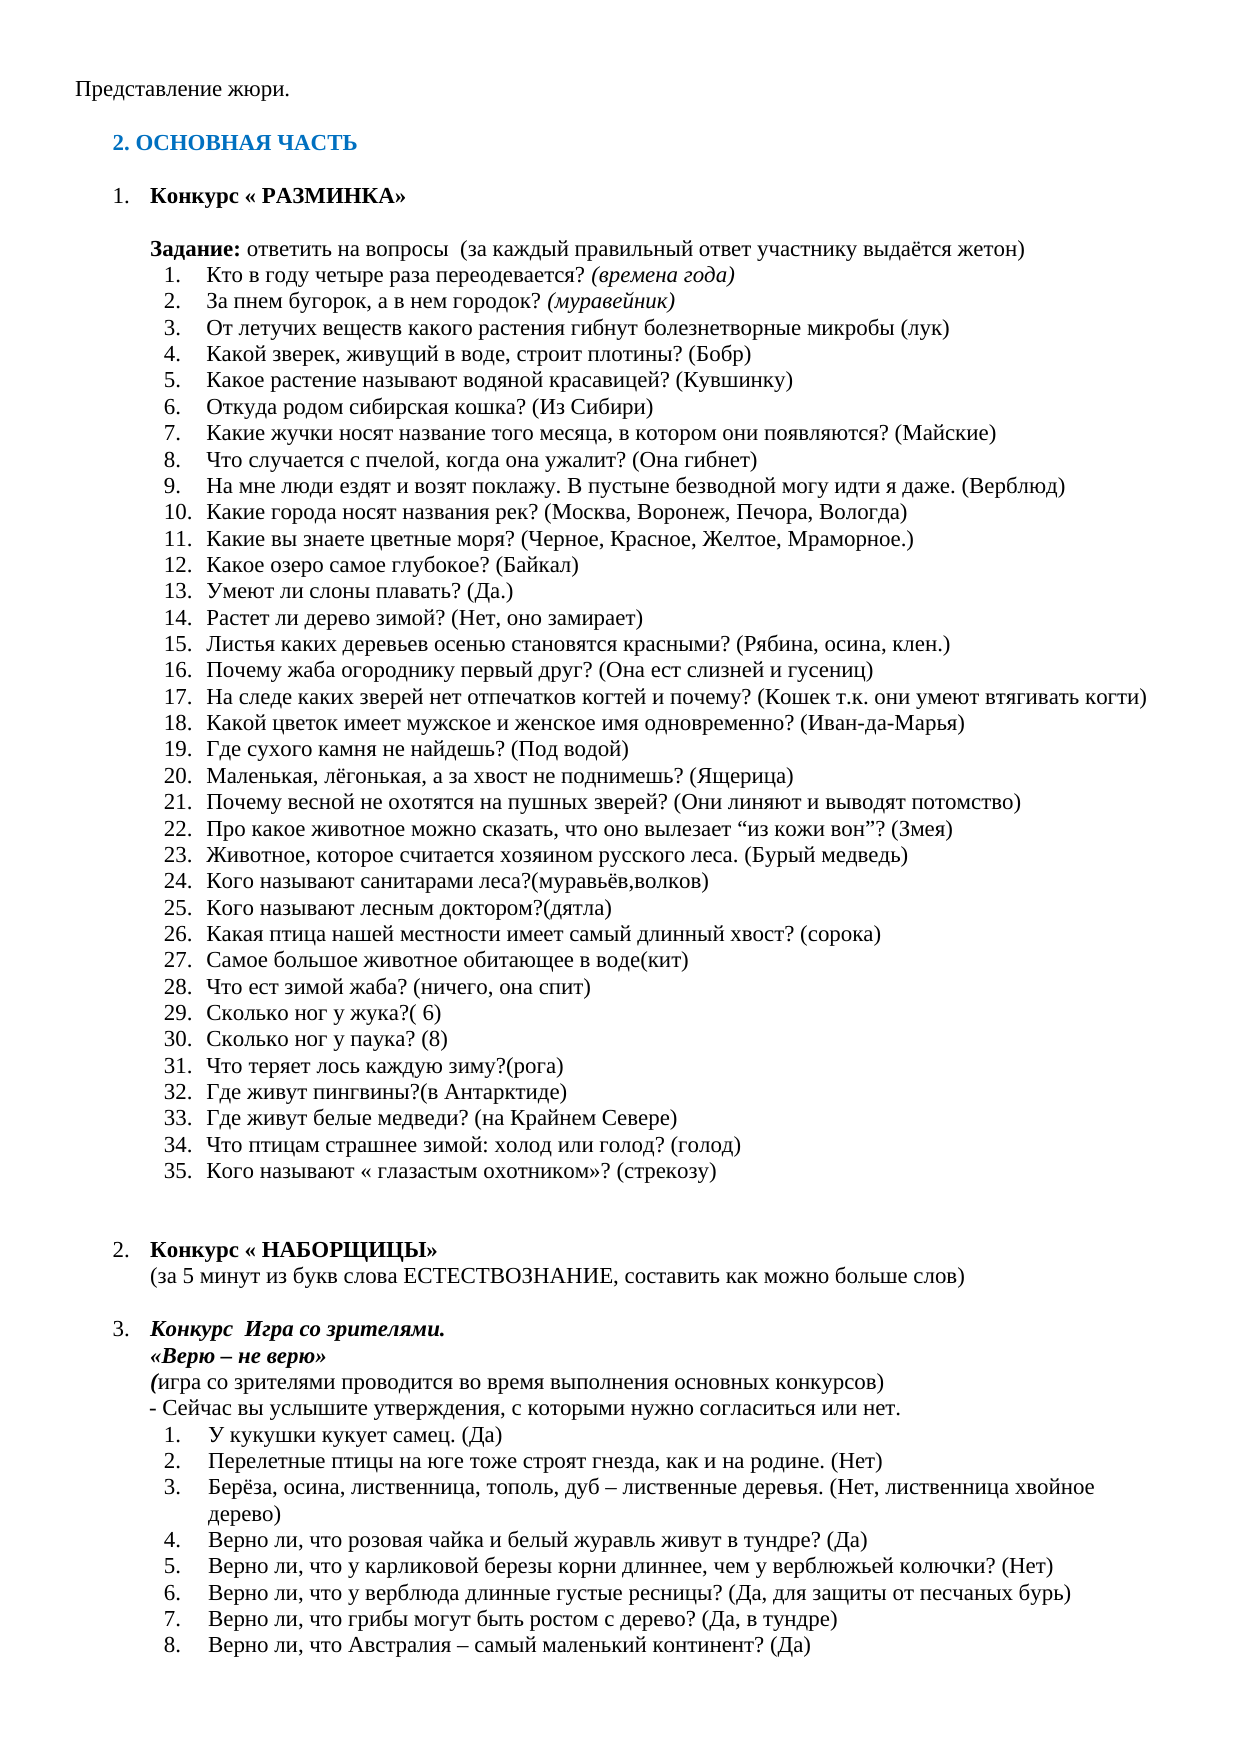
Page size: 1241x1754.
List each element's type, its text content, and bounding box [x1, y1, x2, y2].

list «Верю – не верю» [150, 1342, 1165, 1368]
list У кукушки кукует самец. (Да) [164, 1421, 1165, 1447]
list Кого называют лесным доктором?(дятла) [164, 894, 1165, 920]
list Где сухого камня не найдешь? (Под водой) [164, 736, 1165, 762]
list Что ест зимой жаба? (ничего, она спит) [164, 973, 1165, 999]
list Кто в году четыре раза переодевается? (времена года) [164, 261, 1165, 287]
list На мне люди ездят и возят поклажу. В пустыне безводной могу идти я даже. (Верблюд) [164, 472, 1165, 498]
list Какие города носят названия рек? (Москва, Воронеж, Печора, Вологда) [164, 498, 1165, 525]
list Какие жучки носят название того месяца, в котором они появляются? (Майские) [164, 419, 1165, 446]
list Откуда родом сибирская кошка? (Из Сибири) [164, 393, 1165, 419]
list (за 5 минут из букв слова ЕСТЕСТВОЗНАНИЕ, составить как можно больше слов) [150, 1263, 1165, 1289]
list Почему весной не охотятся на пушных зверей? (Они линяют и выводят потомство) [164, 788, 1165, 814]
list Перелетные птицы на юге тоже строят гнезда, как и на родине. (Нет) [164, 1447, 1165, 1473]
list Самое большое животное обитающее в воде(кит) [164, 946, 1165, 973]
list Конкурс Игра со зрителями. [112, 1315, 1165, 1342]
list Умеют ли слоны плавать? (Да.) [164, 577, 1165, 604]
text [75, 75, 1165, 129]
list (игра со зрителями проводится во время выполнения основных конкурсов) [150, 1368, 1165, 1394]
list Маленькая, лёгонькая, а за хвост не поднимешь? (Ящерица) [164, 762, 1165, 788]
list Листья каких деревьев осенью становятся красными? (Рябина, осина, клен.) [164, 630, 1165, 656]
list Кого называют санитарами леса?(муравьёв,волков) [164, 867, 1165, 894]
list Верно ли, что у верблюда длинные густые ресницы? (Да, для защиты от песчаных бурь) [164, 1579, 1165, 1605]
list От летучих веществ какого растения гибнут болезнетворные микробы (лук) [164, 314, 1165, 340]
list Какой цветок имеет мужское и женское имя одновременно? (Иван-да-Марья) [164, 709, 1165, 736]
list Что птицам страшнее зимой: холод или голод? (голод) [164, 1131, 1165, 1157]
list Что теряет лось каждую зиму?(рога) [164, 1052, 1165, 1078]
list Конкурс « НАБОРЩИЦЫ» [112, 1236, 1165, 1263]
list Где живут пингвины?(в Антарктиде) [164, 1078, 1165, 1104]
list Сколько ног у паука? (8) [164, 1025, 1165, 1052]
list Конкурс « РАЗМИНКА» [112, 182, 1165, 208]
list Растет ли дерево зимой? (Нет, оно замирает) [164, 604, 1165, 630]
list Какой зверек, живущий в воде, строит плотины? (Бобр) [164, 340, 1165, 367]
list Какая птица нашей местности имеет самый длинный хвост? (сорока) [164, 920, 1165, 946]
list Верно ли, что грибы могут быть ростом с дерево? (Да, в тундре) [164, 1605, 1165, 1632]
list Почему жаба огороднику первый друг? (Она ест слизней и гусениц) [164, 656, 1165, 683]
text - Сейчас вы услышите утверждения, с которыми нужно согласиться или нет. [75, 1394, 1165, 1421]
list Верно ли, что розовая чайка и белый журавль живут в тундре? (Да) [164, 1526, 1165, 1552]
list На следе каких зверей нет отпечатков когтей и почему? (Кошек т.к. они умеют втягивать когти) [164, 683, 1165, 709]
list Кого называют « глазастым охотником»? (стрекозу) [164, 1157, 1165, 1183]
list Животное, которое считается хозяином русского леса. (Бурый медведь) [164, 841, 1165, 867]
list Какие вы знаете цветные моря? (Черное, Красное, Желтое, Мраморное.) [164, 525, 1165, 551]
list Где живут белые медведи? (на Крайнем Севере) [164, 1104, 1165, 1131]
list Что случается с пчелой, когда она ужалит? (Она гибнет) [164, 446, 1165, 472]
list Верно ли, что у карликовой березы корни длиннее, чем у верблюжьей колючки? (Нет) [164, 1552, 1165, 1579]
list Сколько ног у жука?( 6) [164, 999, 1165, 1025]
list Про какое животное можно сказать, что оно вылезает “из кожи вон”? (Змея) [164, 814, 1165, 841]
list Какое растение называют водяной красавицей? (Кувшинку) [164, 367, 1165, 393]
list За пнем бугорок, а в нем городок? (муравейник) [164, 287, 1165, 314]
list Берёза, осина, лиственница, тополь, дуб – лиственные деревья. (Нет, лиственница хвойное дерево) [164, 1473, 1165, 1526]
list Задание: ответить на вопросы (за каждый правильный ответ участнику выдаётся жетон) [150, 235, 1165, 261]
list Какое озеро самое глубокое? (Байкал) [164, 551, 1165, 577]
list Верно ли, что Австралия – самый маленький континент? (Да) [164, 1632, 1165, 1658]
text 2. ОСНОВНАЯ ЧАСТЬ [112, 129, 1165, 156]
